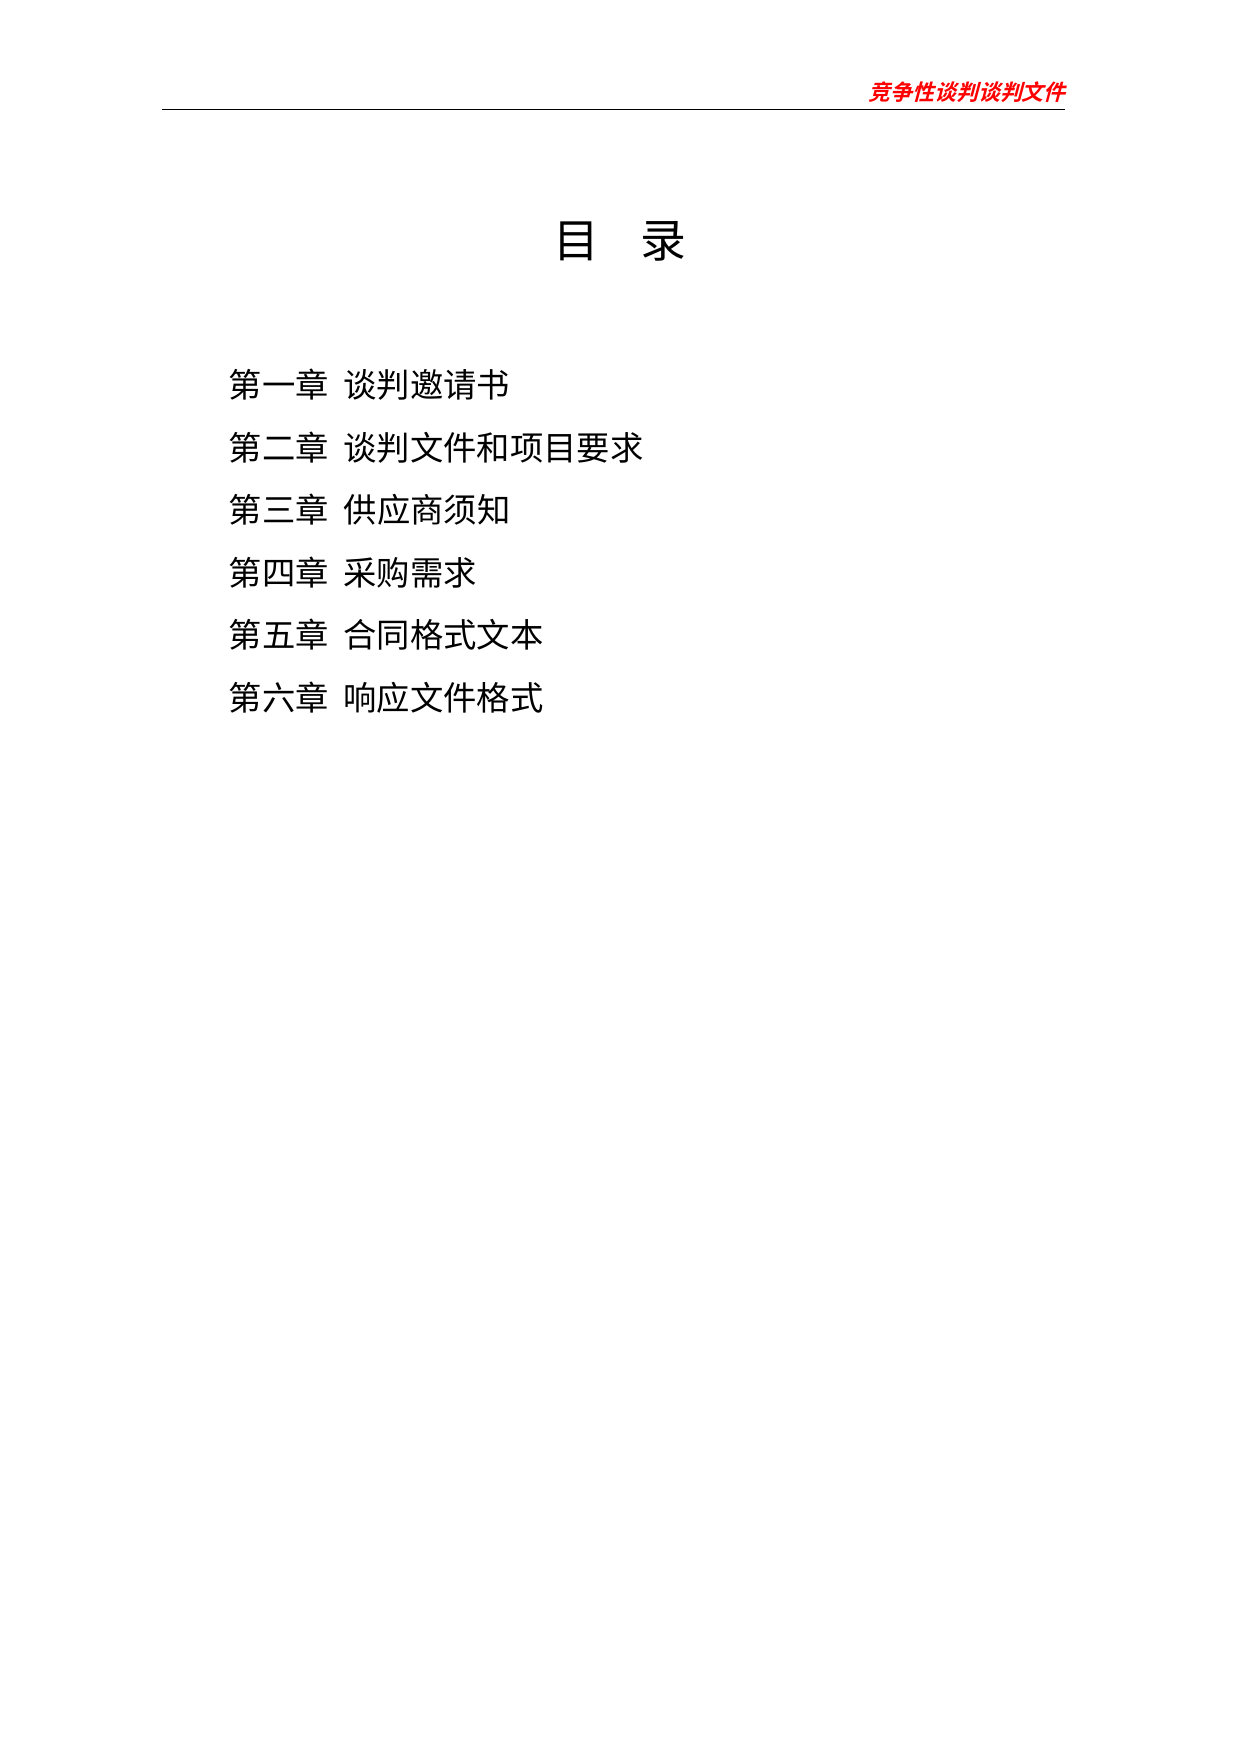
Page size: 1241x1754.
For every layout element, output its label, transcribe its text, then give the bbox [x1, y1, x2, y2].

list 第五章 合同格式文本 [118, 597, 1122, 660]
list 第三章 供应商须知 [118, 472, 1122, 535]
text 第一章 谈判邀请书 [118, 347, 1122, 410]
text 第六章 响应文件格式 [118, 660, 1122, 722]
text 第二章 谈判文件和项目要求 [118, 410, 1122, 472]
list 第四章 采购需求 [118, 535, 1122, 597]
text 目 录 [118, 204, 1122, 271]
